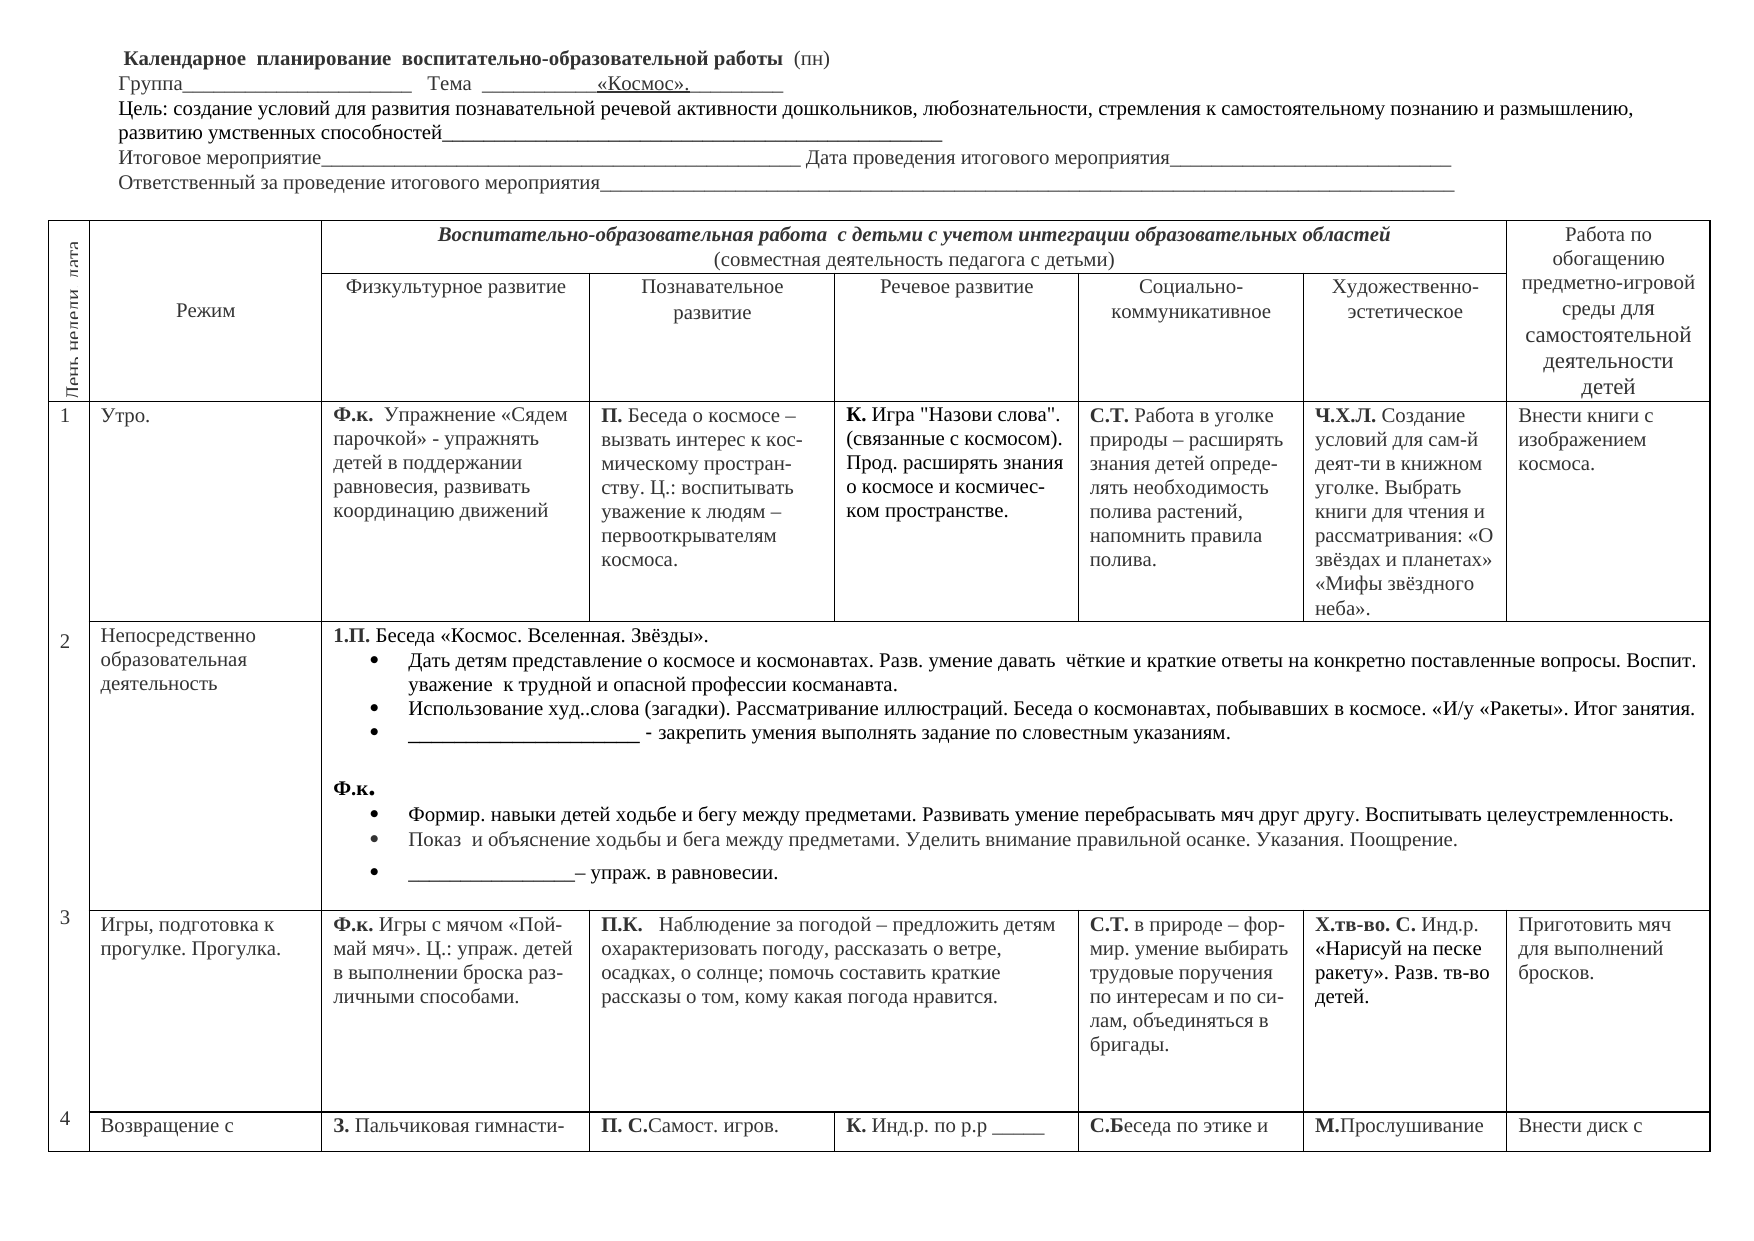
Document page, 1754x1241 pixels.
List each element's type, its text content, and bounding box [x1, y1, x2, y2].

table_cell Х.тв-во. С. Инд.р. «Нарисуй на песке ракету». Разв. тв-во детей. [1304, 911, 1506, 1111]
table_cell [1507, 1113, 1709, 1151]
table_header Работа по обогащению предметно-игровой среды для самостоятельной деятельности детей [1507, 221, 1709, 401]
table_cell Художественно-эстетическое [1304, 274, 1506, 401]
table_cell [590, 1113, 834, 1151]
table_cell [90, 1113, 321, 1151]
text Итоговое мероприятие______________________________________________ Дата проведения итогового мероприятия___________________________ [118, 145, 1636, 169]
table_cell Познавательное развитие [590, 274, 834, 401]
text Ответственный за проведение итогового мероприятия__________________________________________________________________________________ [118, 170, 1636, 194]
table_header Воспитательно-образовательная работа с детьми с учетом интеграции образовательных областей (совместная деятельность педагога с детьми) [322, 221, 1506, 272]
table_header Режим [90, 221, 321, 401]
table_cell 1.П. Беседа «Космос. Вселенная. Звёзды». Дать детям представление о космосе и космонавтах. Разв. умение давать чёткие и краткие ответы на конкретно поставленные вопросы. Воспит. уважение к трудной и опасной профессии косманавта. Использование худ..слова (загадки). Рассматривание иллюстраций. Беседа о космонавтах, побывавших в космосе. «И/у «Ракеты». Итог занятия. ____________________ - закрепить умения выполнять задание по словестным указаниям. Ф.к. Формир. навыки детей ходьбе и бегу между предметами. Развивать умение перебрасывать мяч друг другу. Воспитывать целеустремленность. Показ и объяснение ходьбы и бега между предметами. Уделить внимание правильной осанке. Указания. Поощрение. ________________– упраж. в равновесии. [322, 622, 1709, 909]
table_cell Физкультурное развитие [322, 274, 589, 401]
table_cell Игры, подготовка к прогулке. Прогулка. [90, 911, 321, 1111]
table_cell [1079, 1113, 1303, 1151]
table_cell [835, 1113, 1078, 1151]
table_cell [322, 1113, 589, 1151]
table_cell Ф.к. Игры с мячом «Пой-май мяч». Ц.: упраж. детей в выполнении броска раз-личными способами. [322, 911, 589, 1111]
table_cell 1 2 3 4 5 6 [49, 402, 89, 1151]
table_cell П.К. Наблюдение за погодой – предложить детям охарактеризовать погоду, рассказать о ветре, осадках, о солнце; помочь составить краткие рассказы о том, кому какая погода нравится. [590, 911, 1078, 1111]
table_cell П. Беседа о космосе – вызвать интерес к кос-мическому простран-ству. Ц.: воспитывать уважение к людям – первооткрывателям космоса. [590, 402, 834, 621]
text Цель: создание условий для развития познавательной речевой активности дошкольников, любознательности, стремления к самостоятельному познанию и размышлению, развитию умственных способностей________________________________________________ [118, 96, 1636, 144]
text Группа______________________ Тема ___________«Космос»._________ [118, 71, 1636, 94]
table_cell Приготовить мяч для выполнений бросков. [1507, 911, 1709, 1111]
table_header День недели, дата [49, 221, 89, 401]
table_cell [1304, 1113, 1506, 1151]
table_cell К. Игра "Назови слова". (связанные с космосом). Прод. расширять знания о космосе и космичес-ком пространстве. [835, 402, 1078, 621]
text Календарное планирование воспитательно-образовательной работы (пн) [118, 45, 1636, 69]
table_cell С.Т. в природе – фор-мир. умение выбирать трудовые поручения по интересам и по си-лам, объединяться в бригады. [1079, 911, 1303, 1111]
table_cell Ч.Х.Л. Создание условий для сам-й деят-ти в книжном уголке. Выбрать книги для чтения и рассматривания: «О звёздах и планетах» «Мифы звёздного неба». [1304, 402, 1506, 621]
table_cell С.Т. Работа в уголке природы – расширять знания детей опреде-лять необходимость полива растений, напомнить правила полива. [1079, 402, 1303, 621]
table_cell Непосредственно образовательная деятельность [90, 622, 321, 909]
table_cell Внести книги с изображением космоса. [1507, 402, 1709, 621]
table_cell Утро. [90, 402, 321, 621]
table_cell Социально-коммуникативное [1079, 274, 1303, 401]
table_cell Речевое развитие [835, 274, 1078, 401]
table_cell Ф.к. Упражнение «Сядем парочкой» - упражнять детей в поддержании равновесия, развивать координацию движений [322, 402, 589, 621]
